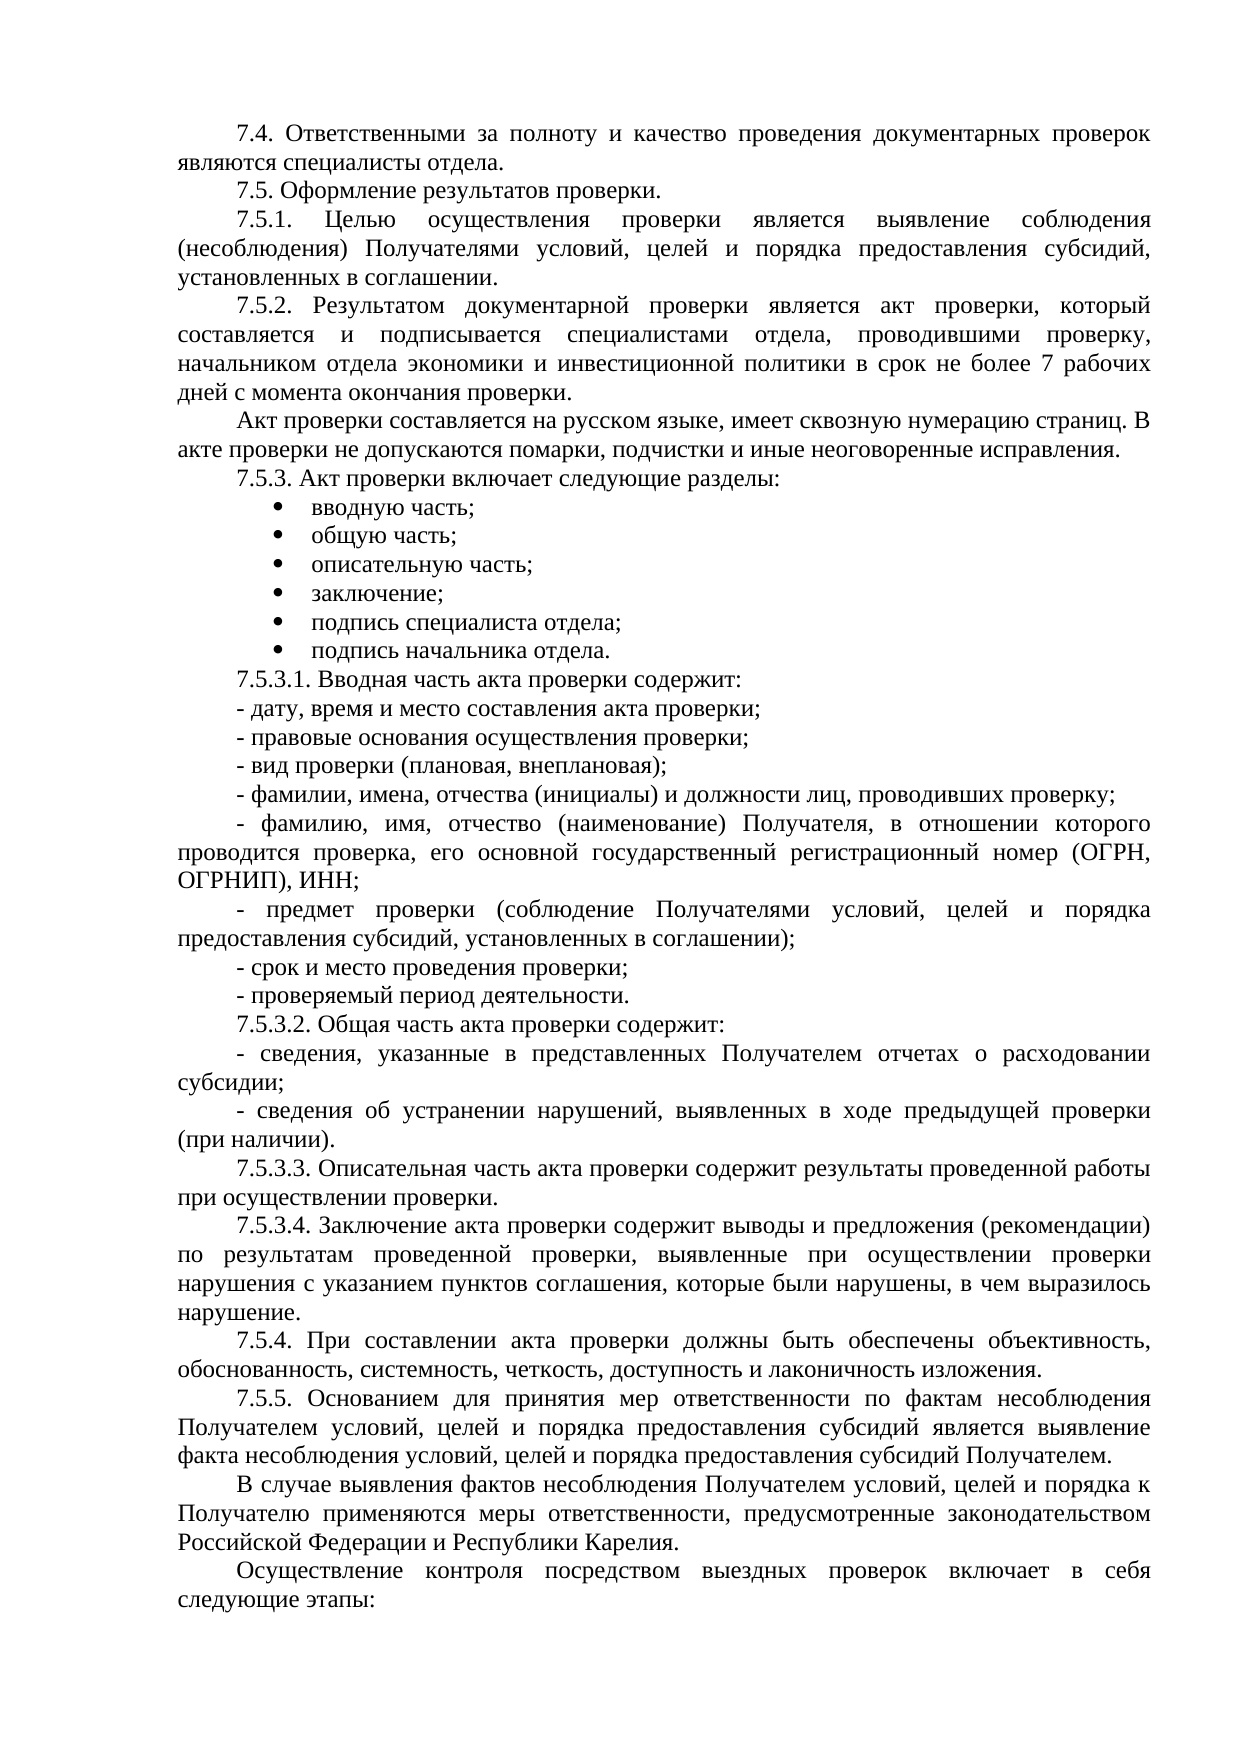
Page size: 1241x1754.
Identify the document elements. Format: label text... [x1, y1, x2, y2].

text - сведения, указанные в представленных Получателем отчетах о расходовании субсидии; [177, 1038, 1152, 1096]
text 7.5.3.1. Вводная часть акта проверки содержит: [177, 664, 1152, 693]
text 7.5.1. Целью осуществления проверки является выявление соблюдения (несоблюдения) Получателями условий, целей и порядка предоставления субсидий, установленных в соглашении. [177, 204, 1152, 291]
text - фамилию, имя, отчество (наименование) Получателя, в отношении которого проводится проверка, его основной государственный регистрационный номер (ОГРН, ОГРНИП), ИНН; [177, 808, 1152, 894]
text - дату, время и место составления акта проверки; [177, 693, 1152, 722]
text В случае выявления фактов несоблюдения Получателем условий, целей и порядка к Получателю применяются меры ответственности, предусмотренные законодательством Российской Федерации и Республики Карелия. [177, 1469, 1152, 1556]
text 7.5.2. Результатом документарной проверки является акт проверки, который составляется и подписывается специалистами отдела, проводившими проверку, начальником отдела экономики и инвестиционной политики в срок не более 7 рабочих дней с момента окончания проверки. [177, 291, 1152, 406]
text 7.5.5. Основанием для принятия мер ответственности по фактам несоблюдения Получателем условий, целей и порядка предоставления субсидий является выявление факта несоблюдения условий, целей и порядка предоставления субсидий Получателем. [177, 1383, 1152, 1469]
text - сведения об устранении нарушений, выявленных в ходе предыдущей проверки (при наличии). [177, 1096, 1152, 1153]
text 7.5.3.2. Общая часть акта проверки содержит: [177, 1009, 1152, 1038]
list вводную часть; [274, 492, 1152, 521]
text - срок и место проведения проверки; [177, 952, 1152, 981]
text 7.5. Оформление результатов проверки. [177, 176, 1152, 204]
text 7.5.4. При составлении акта проверки должны быть обеспечены объективность, обоснованность, системность, четкость, доступность и лаконичность изложения. [177, 1326, 1152, 1383]
text 7.4. Ответственными за полноту и качество проведения документарных проверок являются специалисты отдела. [177, 118, 1152, 176]
text 7.5.3. Акт проверки включает следующие разделы: [177, 463, 1152, 492]
text - правовые основания осуществления проверки; [177, 722, 1152, 751]
list подпись специалиста отдела; [274, 607, 1152, 636]
list заключение; [274, 578, 1152, 607]
text Осуществление контроля посредством выездных проверок включает в себя следующие этапы: [177, 1556, 1152, 1613]
text - фамилии, имена, отчества (инициалы) и должности лиц, проводивших проверку; [177, 779, 1152, 808]
text 7.5.3.3. Описательная часть акта проверки содержит результаты проведенной работы при осуществлении проверки. [177, 1153, 1152, 1211]
list описательную часть; [274, 549, 1152, 578]
text 7.5.3.4. Заключение акта проверки содержит выводы и предложения (рекомендации) по результатам проведенной проверки, выявленные при осуществлении проверки нарушения с указанием пунктов соглашения, которые были нарушены, в чем выразилось нарушение. [177, 1211, 1152, 1326]
text - проверяемый период деятельности. [177, 981, 1152, 1009]
list подпись начальника отдела. [274, 636, 1152, 664]
text - предмет проверки (соблюдение Получателями условий, целей и порядка предоставления субсидий, установленных в соглашении); [177, 894, 1152, 952]
text - вид проверки (плановая, внеплановая); [177, 751, 1152, 779]
text Акт проверки составляется на русском языке, имеет сквозную нумерацию страниц. В акте проверки не допускаются помарки, подчистки и иные неоговоренные исправления. [177, 406, 1152, 463]
list общую часть; [274, 521, 1152, 549]
